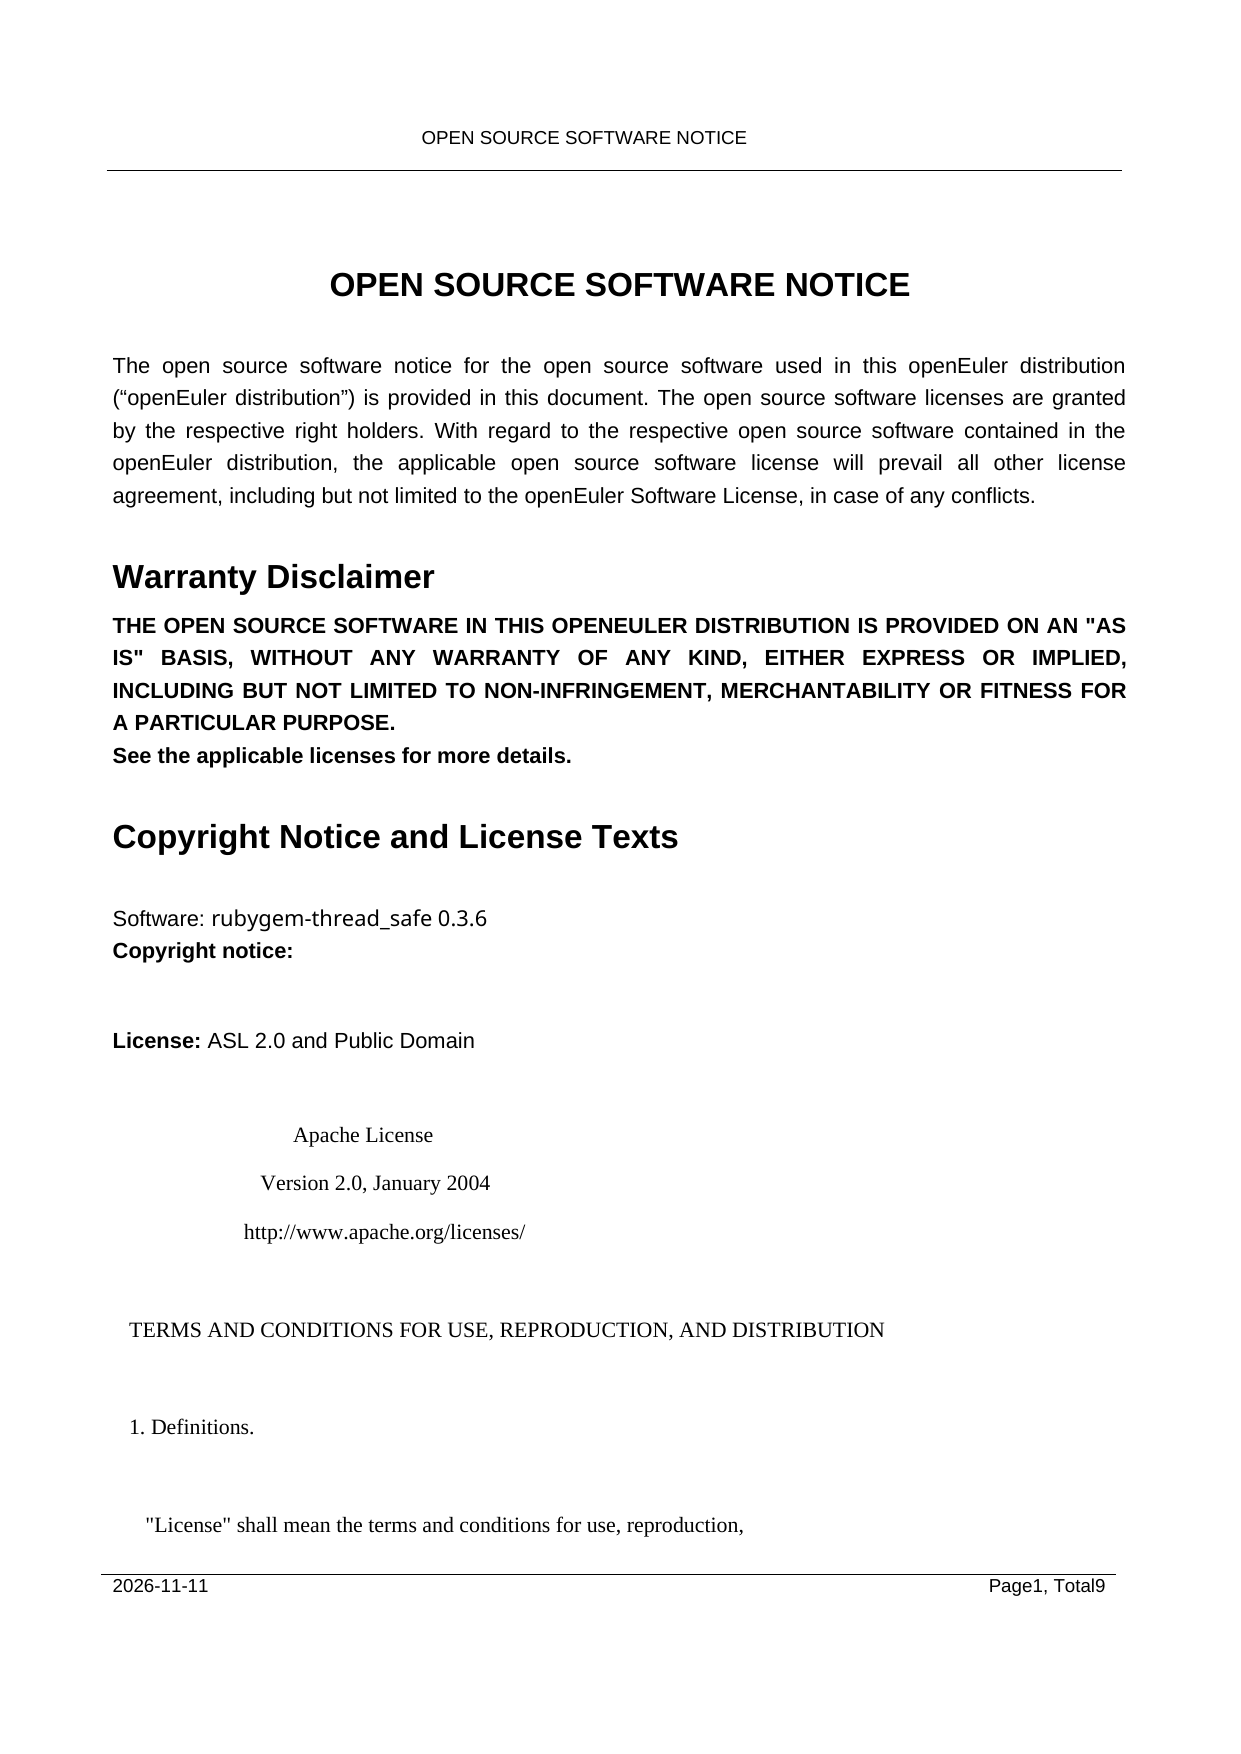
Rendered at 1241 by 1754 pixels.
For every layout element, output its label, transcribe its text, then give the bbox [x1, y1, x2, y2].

text The open source software notice for the open source software used in this openEuler distribution (“openEuler distribution”) is provided in this document. The open source software licenses are granted by the respective right holders. With regard to the respective open source software contained in the openEuler distribution, the applicable open source software license will prevail all other license agreement, including but not limited to the openEuler Software License, in case of any conflicts. [112, 349, 1128, 511]
text OPEN SOURCE SOFTWARE NOTICE [112, 251, 1128, 316]
text THE OPEN SOURCE SOFTWARE IN THIS OPENEULER DISTRIBUTION IS PROVIDED ON AN "AS IS" BASIS, WITHOUT ANY WARRANTY OF ANY KIND, EITHER EXPRESS OR IMPLIED, INCLUDING BUT NOT LIMITED TO NON-INFRINGEMENT, MERCHANTABILITY OR FITNESS FOR A PARTICULAR PURPOSE. See the applicable licenses for more details. [112, 609, 1128, 771]
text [112, 1069, 1128, 1541]
text License: ASL 2.0 and Public Domain [112, 1024, 1128, 1057]
text Copyright Notice and License Texts [112, 804, 1128, 869]
text Warranty Disclaimer [112, 544, 1128, 609]
text Copyright notice: [112, 934, 1128, 966]
text Software: rubygem-thread_safe 0.3.6 [112, 901, 1128, 934]
